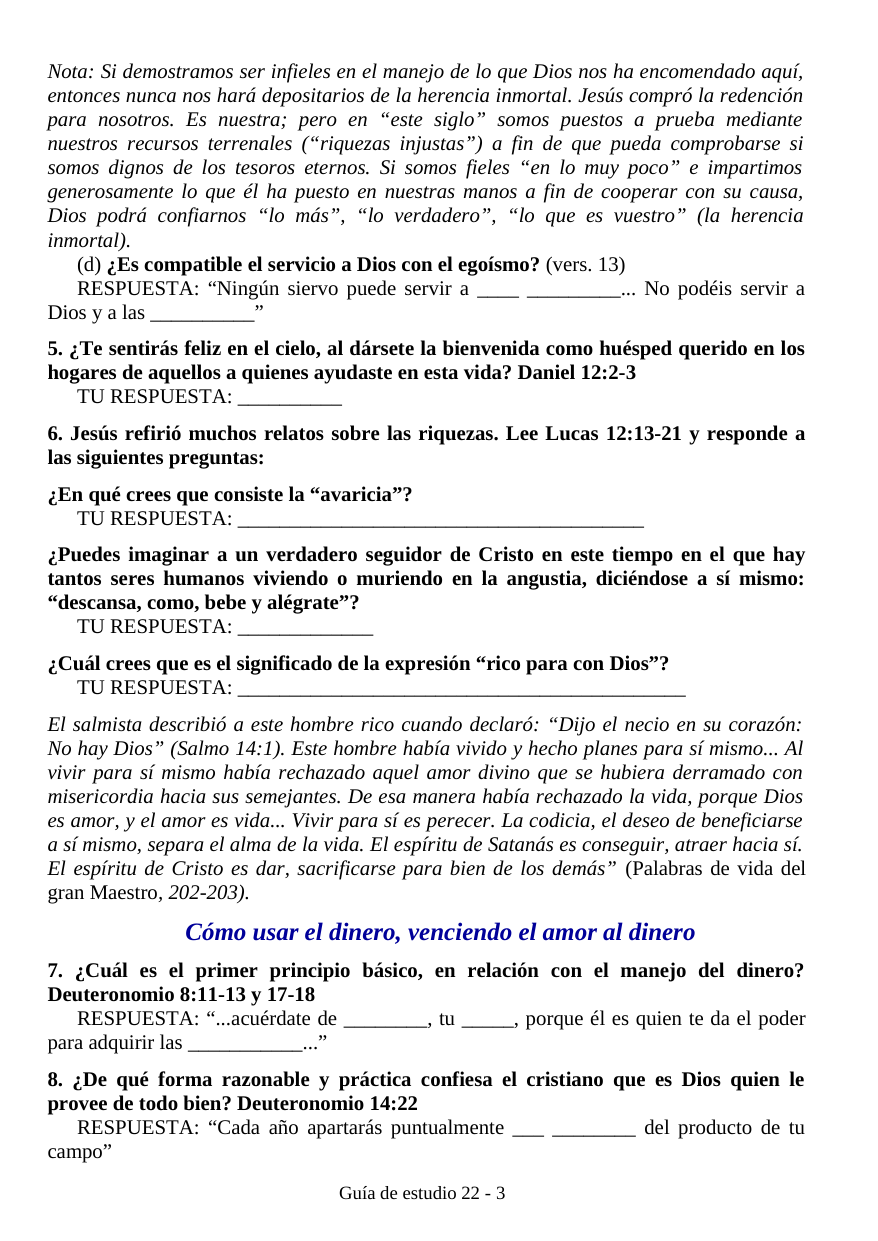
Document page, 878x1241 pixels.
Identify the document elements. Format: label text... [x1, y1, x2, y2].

text ¿En qué crees que consiste la “avaricia”? [47, 482, 806, 506]
text 5. ¿Te sentirás feliz en el cielo, al dársete la bienvenida como huésped querido en los hogares de aquellos a quienes ayudaste en esta vida? Daniel 12:2-3 [47, 336, 806, 384]
text TU RESPUESTA: _____________ [47, 614, 806, 638]
text ¿Puedes imaginar a un verdadero seguidor de Cristo en este tiempo en el que hay tantos seres humanos viviendo o muriendo en la angustia, diciéndose a sí mismo: “descansa, como, bebe y alégrate”? [47, 542, 806, 614]
text 6. Jesús refirió muchos relatos sobre las riquezas. Lee Lucas 12:13-21 y responde a las siguientes preguntas: [47, 421, 806, 469]
text RESPUESTA: “Cada año apartarás puntualmente ___ ________ del producto de tu campo” [47, 1115, 806, 1163]
text TU RESPUESTA: ___________________________________________ [47, 675, 806, 699]
text RESPUESTA: “Ningún siervo puede servir a ____ _________... No podéis servir a Dios y a las __________” [47, 276, 806, 324]
text RESPUESTA: “...acuérdate de ________, tu _____, porque él es quien te da el poder para adquirir las ___________...” [47, 1006, 806, 1054]
text 7. ¿Cuál es el primer principio básico, en relación con el manejo del dinero? Deuteronomio 8:11-13 y 17-18 [47, 958, 806, 1006]
text Nota: Si demostramos ser infieles en el manejo de lo que Dios nos ha encomendado aquí, entonces nunca nos hará depositarios de la herencia inmortal. Jesús compró la redención para nosotros. Es nuestra; pero en “este siglo” somos puestos a prueba mediante nuestros recursos terrenales (“riquezas injustas”) a fin de que pueda comprobarse si somos dignos de los tesoros eternos. Si somos fieles “en lo muy poco” e impartimos generosamente lo que él ha puesto en nuestras manos a fin de cooperar con su causa, Dios podrá confiarnos “lo más”, “lo verdadero”, “lo que es vuestro” (la herencia inmortal). [47, 59, 806, 252]
text ¿Cuál crees que es el significado de la expresión “rico para con Dios”? [47, 651, 806, 675]
text TU RESPUESTA: __________ [47, 384, 806, 408]
text TU RESPUESTA: _______________________________________ [47, 506, 806, 530]
text 8. ¿De qué forma razonable y práctica confiesa el cristiano que es Dios quien le provee de todo bien? Deuteronomio 14:22 [47, 1067, 806, 1115]
text Cómo usar el dinero, venciendo el amor al dinero [47, 917, 806, 945]
text El salmista describió a este hombre rico cuando declaró: “Dijo el necio en su corazón: No hay Dios” (Salmo 14:1). Este hombre había vivido y hecho planes para sí mismo... Al vivir para sí mismo había rechazado aquel amor divino que se hubiera derramado con misericordia hacia sus semejantes. De esa manera había rechazado la vida, porque Dios es amor, y el amor es vida... Vivir para sí es perecer. La codicia, el deseo de beneficiarse a sí mismo, separa el alma de la vida. El espíritu de Satanás es conseguir, atraer hacia sí. El espíritu de Cristo es dar, sacrificarse para bien de los demás” (Palabras de vida del gran Maestro, 202-203). [47, 712, 806, 904]
text (d) ¿Es compatible el servicio a Dios con el egoísmo? (vers. 13) [47, 252, 806, 276]
